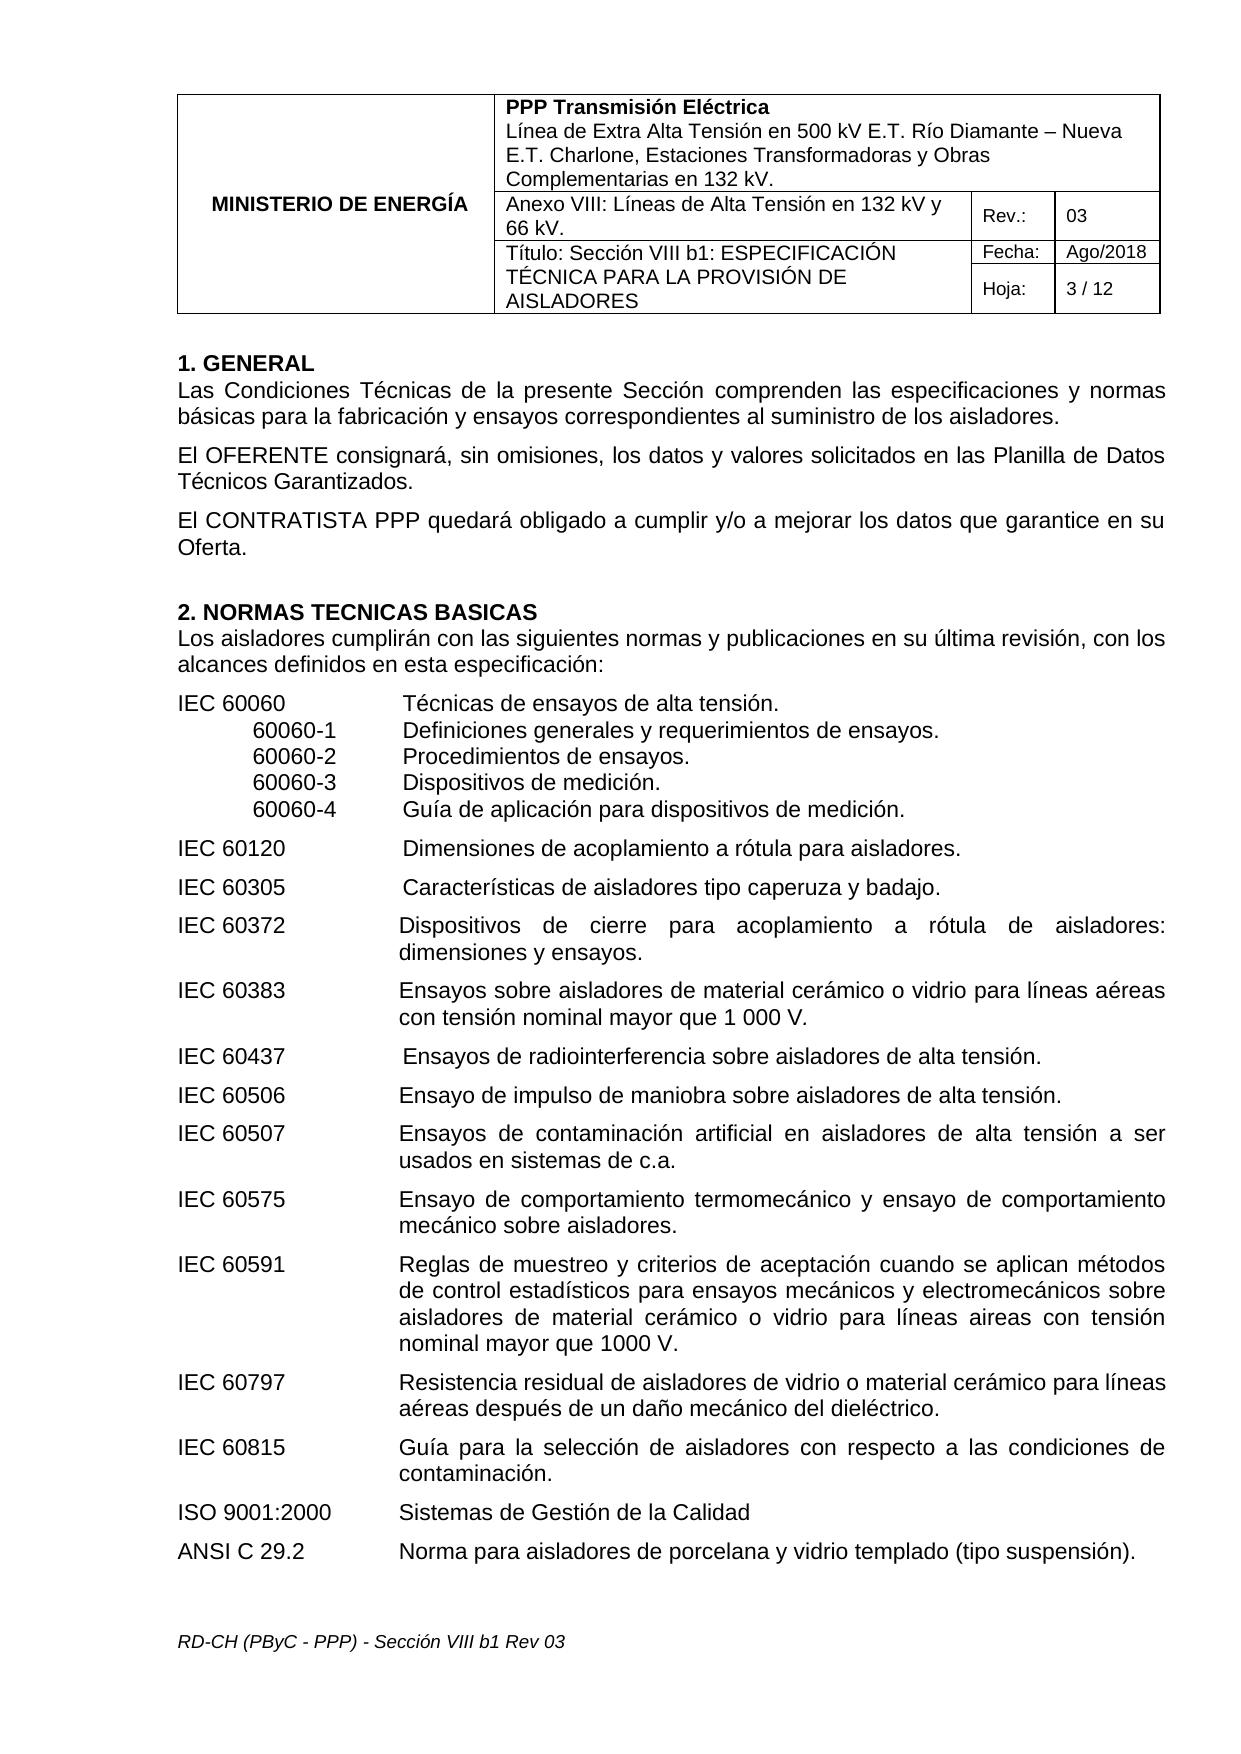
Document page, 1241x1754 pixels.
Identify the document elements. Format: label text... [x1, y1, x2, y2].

text 60060-1 Definiciones generales y requerimientos de ensayos. [177, 717, 1166, 743]
text ISO 9001:2000 Sistemas de Gestión de la Calidad [177, 1499, 1166, 1526]
text IEC 60372 Dispositivos de cierre para acoplamiento a rótula de aisladores: dimensiones y ensayos. [177, 912, 1166, 965]
text IEC 60591 Reglas de muestreo y criterios de aceptación cuando se aplican métodos de control estadísticos para ensayos mecánicos y electromecánicos sobre aisladores de material cerámico o vidrio para líneas aireas con tensión nominal mayor que 1000 V. [177, 1251, 1166, 1356]
text Los aisladores cumplirán con las siguientes normas y publicaciones en su última revisión, con los alcances definidos en esta especificación: [177, 625, 1166, 678]
text IEC 60120 Dimensiones de acoplamiento a rótula para aisladores. [177, 834, 1166, 861]
text IEC 60815 Guía para la selección de aisladores con respecto a las condiciones de contaminación. [177, 1434, 1166, 1487]
subtitle 2. NORMAS TECNICAS BASICAS [177, 599, 1166, 625]
subtitle 1. GENERAL [177, 350, 1166, 377]
text 60060-2 Procedimientos de ensayos. [177, 743, 1166, 769]
text ANSI C 29.2 Norma para aisladores de porcelana y vidrio templado (tipo suspensión). [177, 1538, 1166, 1564]
text Las Condiciones Técnicas de la presente Sección comprenden las especificaciones y normas básicas para la fabricación y ensayos correspondientes al suministro de los aisladores. [177, 377, 1166, 429]
text IEC 60305 Características de aisladores tipo caperuza y badajo. [177, 873, 1166, 900]
text IEC 60383 Ensayos sobre aisladores de material cerámico o vidrio para líneas aéreas con tensión nominal mayor que 1 000 V. [177, 977, 1166, 1030]
text El OFERENTE consignará, sin omisiones, los datos y valores solicitados en las Planilla de Datos Técnicos Garantizados. [177, 442, 1166, 495]
text IEC 60060 Técnicas de ensayos de alta tensión. [177, 690, 1166, 717]
text IEC 60797 Resistencia residual de aisladores de vidrio o material cerámico para líneas aéreas después de un daño mecánico del dieléctrico. [177, 1369, 1166, 1421]
text IEC 60575 Ensayo de comportamiento termomecánico y ensayo de comportamiento mecánico sobre aisladores. [177, 1186, 1166, 1238]
text IEC 60506 Ensayo de impulso de maniobra sobre aisladores de alta tensión. [177, 1082, 1166, 1108]
text IEC 60437 Ensayos de radiointerferencia sobre aisladores de alta tensión. [177, 1043, 1166, 1069]
text El CONTRATISTA PPP quedará obligado a cumplir y/o a mejorar los datos que garantice en su Oferta. [177, 507, 1166, 560]
text 60060-4 Guía de aplicación para dispositivos de medición. [177, 796, 1166, 822]
text IEC 60507 Ensayos de contaminación artificial en aisladores de alta tensión a ser usados en sistemas de c.a. [177, 1120, 1166, 1173]
text 60060-3 Dispositivos de medición. [177, 769, 1166, 796]
